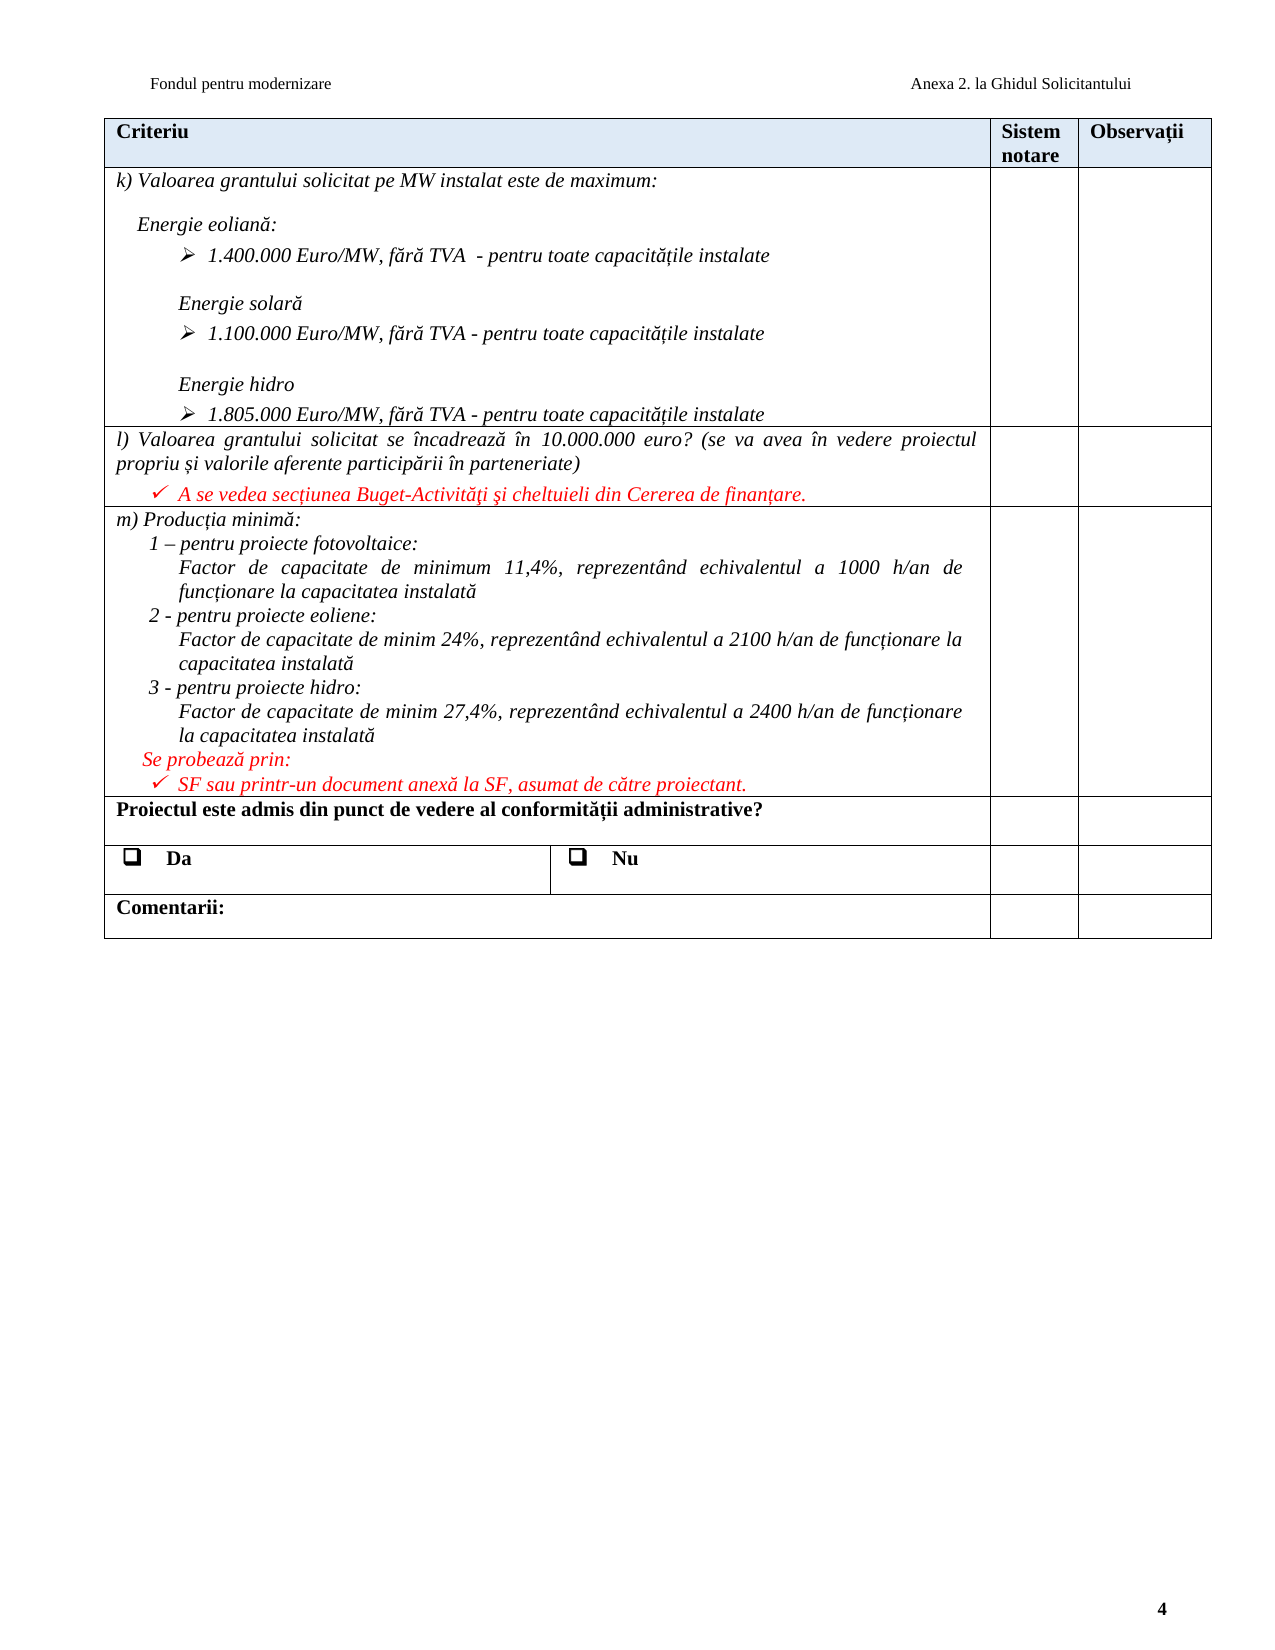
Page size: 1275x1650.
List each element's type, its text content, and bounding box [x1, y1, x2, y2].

table_cell [1079, 895, 1211, 937]
table_header Sistem notare [991, 119, 1078, 167]
table_cell [1079, 427, 1211, 506]
table_cell [991, 797, 1078, 845]
table_header Observații [1079, 119, 1211, 167]
table_cell Nu [551, 846, 990, 894]
table_cell [991, 507, 1078, 796]
table_cell [1079, 507, 1211, 796]
table_cell [1079, 168, 1211, 426]
table_cell l) Valoarea grantului solicitat se încadrează în 10.000.000 euro? (se va avea în vedere proiectul propriu și valorile aferente participării în parteneriate) A se vedea secțiunea Buget-Activităţi şi cheltuieli din Cererea de finanțare. [105, 427, 990, 506]
table_cell [991, 427, 1078, 506]
table_cell [1079, 846, 1211, 894]
table_cell [991, 846, 1078, 894]
table_cell Comentarii: [105, 895, 990, 937]
table_cell k) Valoarea grantului solicitat pe MW instalat este de maximum: Energie eoliană: 1.400.000 Euro/MW, fără TVA - pentru toate capacitățile instalate Energie solară 1.100.000 Euro/MW, fără TVA - pentru toate capacitățile instalate Energie hidro 1.805.000 Euro/MW, fără TVA - pentru toate capacitățile instalate [105, 168, 990, 426]
table_cell Da [105, 846, 550, 894]
table_cell Proiectul este admis din punct de vedere al conformității administrative? [105, 797, 990, 845]
table_cell [991, 895, 1078, 937]
table_header Criteriu [105, 119, 990, 167]
table_cell [991, 168, 1078, 426]
table_cell m) Producția minimă: 1 – pentru proiecte fotovoltaice: Factor de capacitate de minimum 11,4%, reprezentând echivalentul a 1000 h/an de funcționare la capacitatea instalată 2 - pentru proiecte eoliene: Factor de capacitate de minim 24%, reprezentând echivalentul a 2100 h/an de funcționare la capacitatea instalată 3 - pentru proiecte hidro: Factor de capacitate de minim 27,4%, reprezentând echivalentul a 2400 h/an de funcționare la capacitatea instalată Se probează prin: SF sau printr-un document anexă la SF, asumat de către proiectant. [105, 507, 990, 796]
table_cell [1079, 797, 1211, 845]
